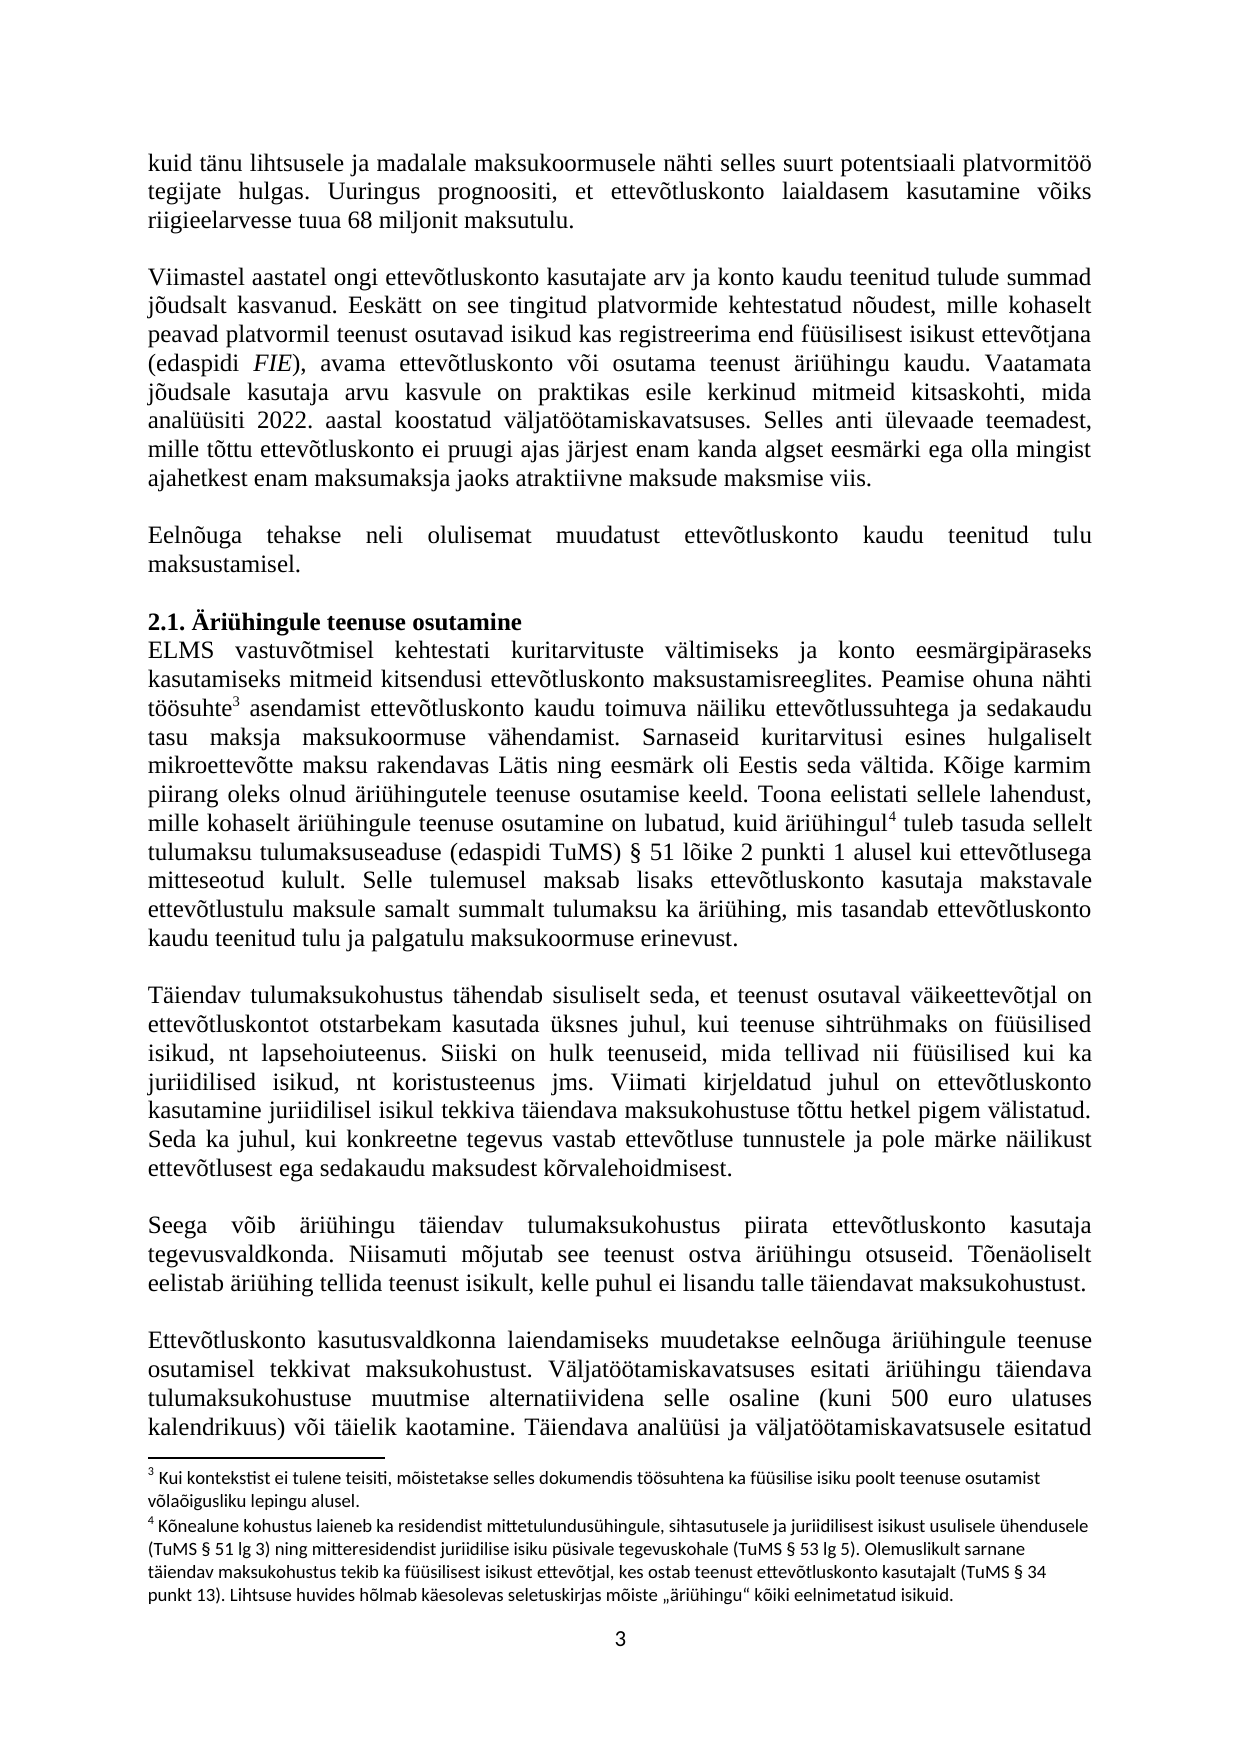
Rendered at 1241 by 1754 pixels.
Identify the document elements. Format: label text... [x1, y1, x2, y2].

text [148, 1326, 1093, 1441]
text ELMS vastuvõtmisel kehtestati kuritarvituste vältimiseks ja konto eesmärgipäraseks kasutamiseks mitmeid kitsendusi ettevõtluskonto maksustamisreeglites. Peamise ohuna nähti töösuhte asendamist ettevõtluskonto kaudu toimuva näiliku ettevõtlussuhtega ja sedakaudu tasu maksja maksukoormuse vähendamist. Sarnaseid kuritarvitusi esines hulgaliselt mikroettevõtte maksu rakendavas Lätis ning eesmärk oli Eestis seda vältida. Kõige karmim piirang oleks olnud äriühingutele teenuse osutamise keeld. Toona eelistati sellele lahendust, mille kohaselt äriühingule teenuse osutamine on lubatud, kuid äriühingul tuleb tasuda sellelt tulumaksu tulumaksuseaduse (edaspidi TuMS) § 51 lõike 2 punkti 1 alusel kui ettevõtlusega mitteseotud kulult. Selle tulemusel maksab lisaks ettevõtluskonto kasutaja makstavale ettevõtlustulu maksule samalt summalt tulumaksu ka äriühing, mis tasandab ettevõtluskonto kaudu teenitud tulu ja palgatulu maksukoormuse erinevust. [148, 636, 1093, 952]
text 2.1. Äriühingule teenuse osutamine [148, 607, 1093, 636]
text Seega võib äriühingu täiendav tulumaksukohustus piirata ettevõtluskonto kasutaja tegevusvaldkonda. Niisamuti mõjutab see teenust ostva äriühingu otsuseid. Tõenäoliselt eelistab äriühing tellida teenust isikult, kelle puhul ei lisandu talle täiendavat maksukohustust. [148, 1211, 1093, 1297]
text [148, 148, 1093, 234]
text Viimastel aastatel ongi ettevõtluskonto kasutajate arv ja konto kaudu teenitud tulude summad jõudsalt kasvanud. Eeskätt on see tingitud platvormide kehtestatud nõudest, mille kohaselt peavad platvormil teenust osutavad isikud kas registreerima end füüsilisest isikust ettevõtjana (edaspidi FIE), avama ettevõtluskonto või osutama teenust äriühingu kaudu. Vaatamata jõudsale kasutaja arvu kasvule on praktikas esile kerkinud mitmeid kitsaskohti, mida analüüsiti 2022. aastal koostatud väljatöötamiskavatsuses. Selles anti ülevaade teemadest, mille tõttu ettevõtluskonto ei pruugi ajas järjest enam kanda algset eesmärki ega olla mingist ajahetkest enam maksumaksja jaoks atraktiivne maksude maksmise viis. [148, 262, 1093, 492]
text Eelnõuga tehakse neli olulisemat muudatust ettevõtluskonto kaudu teenitud tulu maksustamisel. [148, 521, 1093, 578]
text Täiendav tulumaksukohustus tähendab sisuliselt seda, et teenust osutaval väikeettevõtjal on ettevõtluskontot otstarbekam kasutada üksnes juhul, kui teenuse sihtrühmaks on füüsilised isikud, nt lapsehoiuteenus. Siiski on hulk teenuseid, mida tellivad nii füüsilised kui ka juriidilised isikud, nt koristusteenus jms. Viimati kirjeldatud juhul on ettevõtluskonto kasutamine juriidilisel isikul tekkiva täiendava maksukohustuse tõttu hetkel pigem välistatud. Seda ka juhul, kui konkreetne tegevus vastab ettevõtluse tunnustele ja pole märke näilikust ettevõtlusest ega sedakaudu maksudest kõrvalehoidmisest. [148, 981, 1093, 1182]
